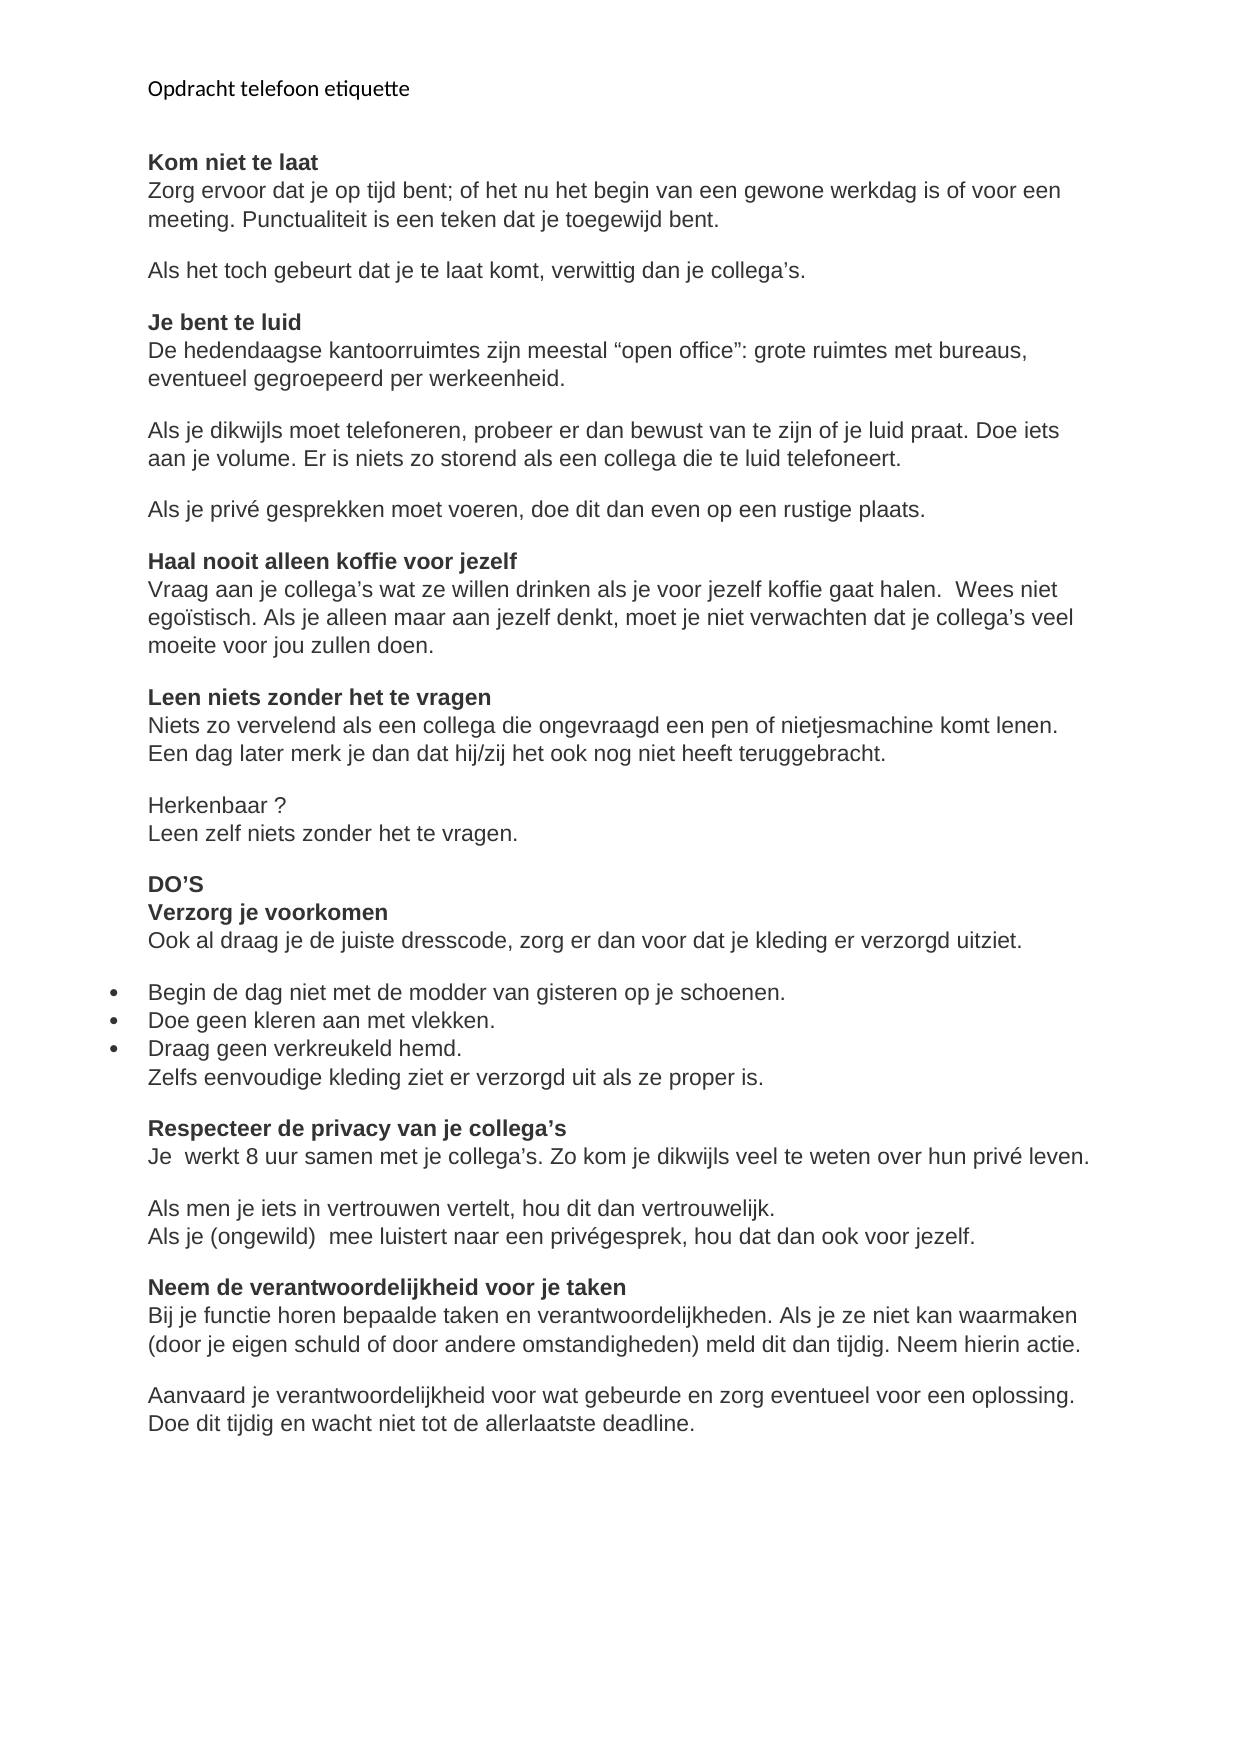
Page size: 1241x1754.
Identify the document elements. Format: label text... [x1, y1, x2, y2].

text Herkenbaar ? Leen zelf niets zonder het te vragen. [148, 790, 1093, 846]
text Je bent te luid [148, 307, 1093, 335]
text Neem de verantwoordelijkheid voor je taken [148, 1273, 1093, 1301]
text Als men je iets in vertrouwen vertelt, hou dit dan vertrouwelijk. Als je (ongewild) mee luistert naar een privégesprek, hou dat dan ook voor jezelf. [148, 1193, 1093, 1249]
list Doe geen kleren aan met vlekken. [110, 1005, 1093, 1033]
text DO’S [148, 869, 1093, 898]
list Draag geen verkreukeld hemd. [110, 1033, 1093, 1062]
text Leen niets zonder het te vragen [148, 682, 1093, 710]
list Begin de dag niet met de modder van gisteren op je schoenen. [110, 977, 1093, 1005]
text Als je privé gesprekken moet voeren, doe dit dan even op een rustige plaats. [148, 494, 1093, 523]
text Verzorg je voorkomen [148, 898, 1093, 926]
text Vraag aan je collega’s wat ze willen drinken als je voor jezelf koffie gaat halen. Wees niet egoïstisch. Als je alleen maar aan jezelf denkt, moet je niet verwachten dat je collega’s veel moeite voor jou zullen doen. [148, 574, 1093, 658]
text Zorg ervoor dat je op tijd bent; of het nu het begin van een gewone werkdag is of voor een meeting. Punctualiteit is een teken dat je toegewijd bent. [148, 176, 1093, 232]
text Aanvaard je verantwoordelijkheid voor wat gebeurde en zorg eventueel voor een oplossing. Doe dit tijdig en wacht niet tot de allerlaatste deadline. [148, 1380, 1093, 1437]
text De hedendaagse kantoorruimtes zijn meestal “open office”: grote ruimtes met bureaus, eventueel gegroepeerd per werkeenheid. [148, 335, 1093, 391]
text Kom niet te laat [148, 148, 1093, 176]
text Als je dikwijls moet telefoneren, probeer er dan bewust van te zijn of je luid praat. Doe iets aan je volume. Er is niets zo storend als een collega die te luid telefoneert. [148, 415, 1093, 471]
text Je werkt 8 uur samen met je collega’s. Zo kom je dikwijls veel te weten over hun privé leven. [148, 1141, 1093, 1169]
text Haal nooit alleen koffie voor jezelf [148, 546, 1093, 574]
text Niets zo vervelend als een collega die ongevraagd een pen of nietjesmachine komt lenen. Een dag later merk je dan dat hij/zij het ook nog niet heeft teruggebracht. [148, 710, 1093, 766]
text Bij je functie horen bepaalde taken en verantwoordelijkheden. Als je ze niet kan waarmaken (door je eigen schuld of door andere omstandigheden) meld dit dan tijdig. Neem hierin actie. [148, 1301, 1093, 1357]
text Ook al draag je de juiste dresscode, zorg er dan voor dat je kleding er verzorgd uitziet. [148, 926, 1093, 954]
text Als het toch gebeurt dat je te laat komt, verwittig dan je collega’s. [148, 255, 1093, 283]
text Zelfs eenvoudige kleding ziet er verzorgd uit als ze proper is. [148, 1062, 1093, 1090]
text Respecteer de privacy van je collega’s [148, 1113, 1093, 1141]
